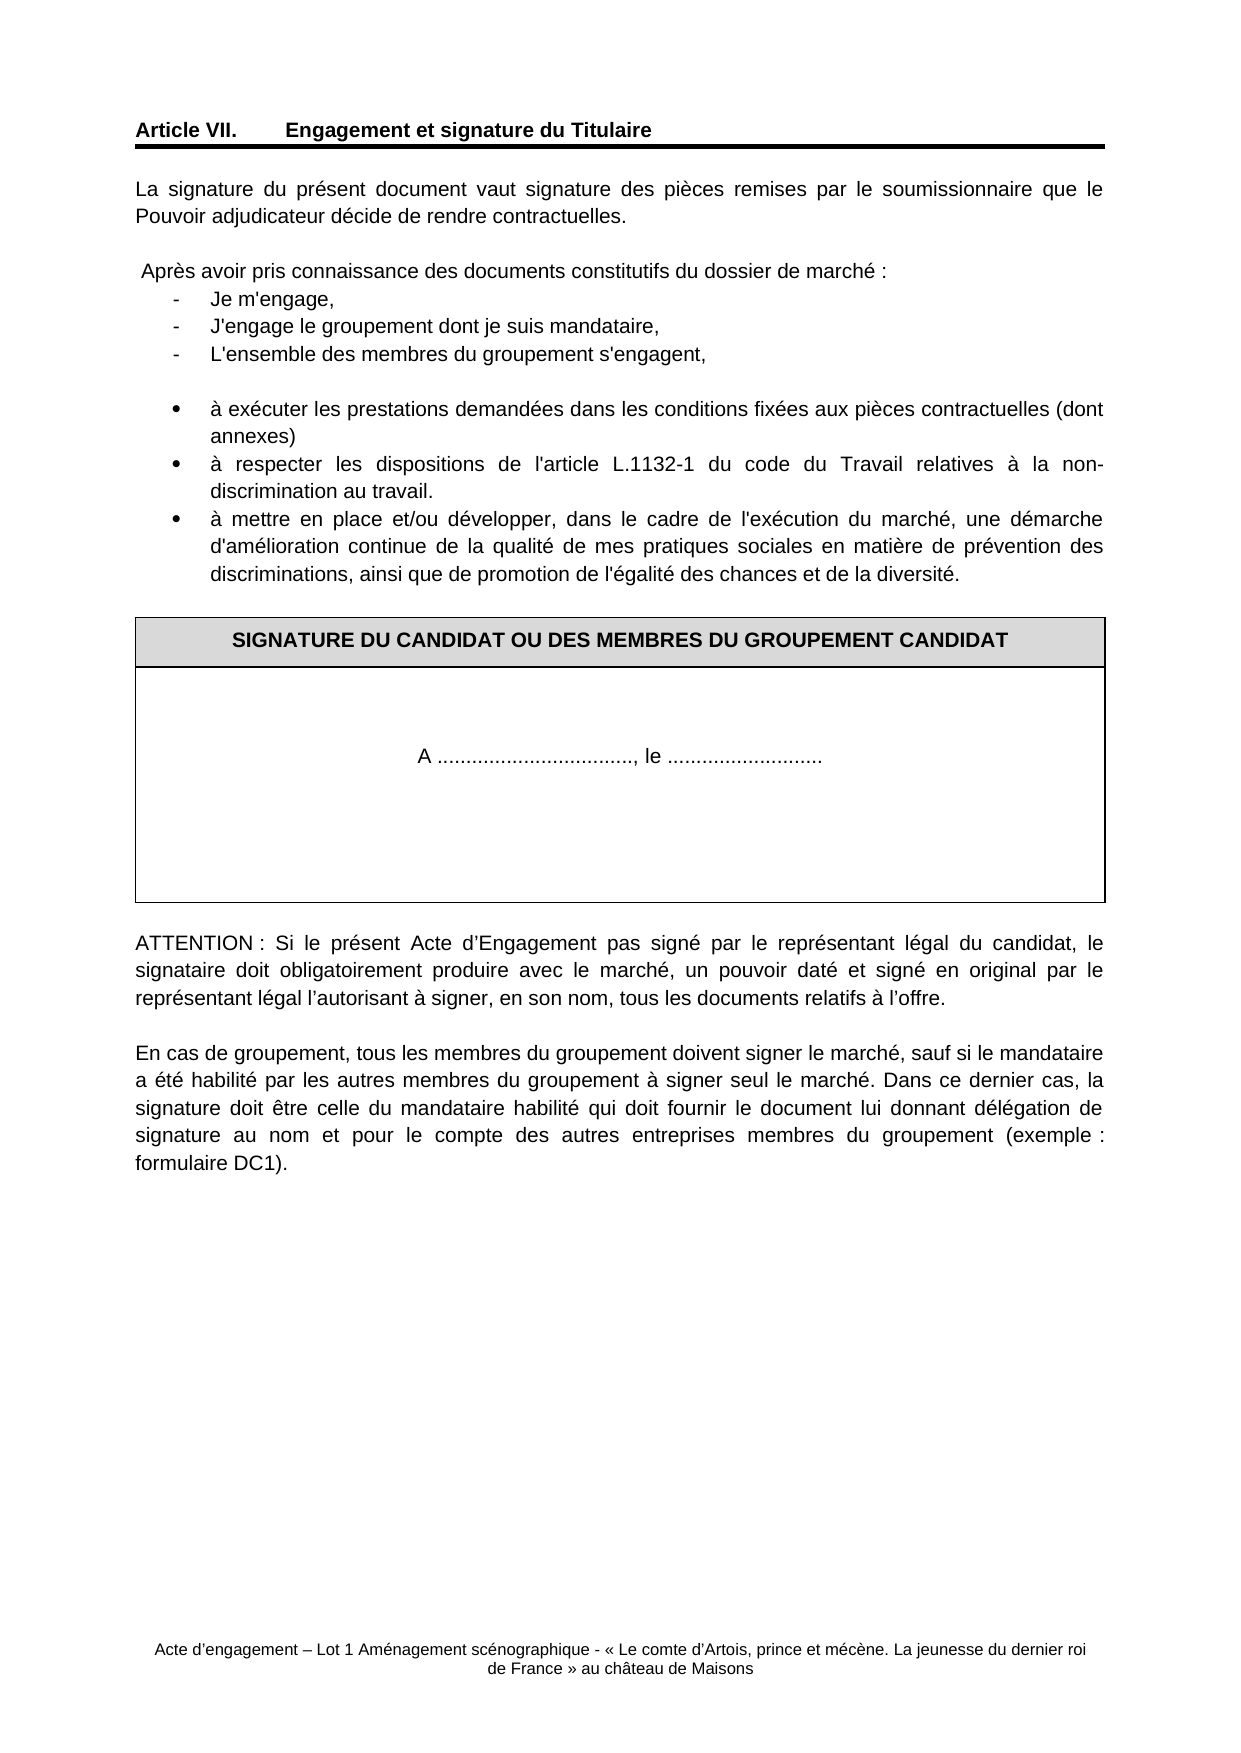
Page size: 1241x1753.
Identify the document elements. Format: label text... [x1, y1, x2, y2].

text En cas de groupement, tous les membres du groupement doivent signer le marché, sauf si le mandataire a été habilité par les autres membres du groupement à signer seul le marché. Dans ce dernier cas, la signature doit être celle du mandataire habilité qui doit fournir le document lui donnant délégation de signature au nom et pour le compte des autres entreprises membres du groupement (exemple : formulaire DC1). [135, 1041, 1105, 1174]
text Après avoir pris connaissance des documents constitutifs du dossier de marché : [135, 259, 1105, 283]
list L'ensemble des membres du groupement s'engagent, [173, 341, 1105, 365]
list à respecter les dispositions de l'article L.1132-1 du code du Travail relatives à la non-discrimination au travail. [173, 451, 1105, 503]
text La signature du présent document vaut signature des pièces remises par le soumissionnaire que le Pouvoir adjudicateur décide de rendre contractuelles. [135, 176, 1105, 228]
list Je m'engage, [173, 286, 1105, 310]
list J'engage le groupement dont je suis mandataire, [173, 314, 1105, 338]
subtitle Engagement et signature du Titulaire [135, 118, 1105, 144]
text ATTENTION : Si le présent Acte d’Engagement pas signé par le représentant légal du candidat, le signataire doit obligatoirement produire avec le marché, un pouvoir daté et signé en original par le représentant légal l’autorisant à signer, en son nom, tous les documents relatifs à l’offre. [135, 931, 1105, 1009]
table_header SIGNATURE DU CANDIDAT OU DES MEMBRES DU GROUPEMENT CANDIDAT [136, 618, 1104, 666]
list à exécuter les prestations demandées dans les conditions fixées aux pièces contractuelles (dont annexes) [173, 396, 1105, 448]
table_cell A .................................., le ........................... [136, 668, 1104, 902]
list à mettre en place et/ou développer, dans le cadre de l'exécution du marché, une démarche d'amélioration continue de la qualité de mes pratiques sociales en matière de prévention des discriminations, ainsi que de promotion de l'égalité des chances et de la diversité. [173, 507, 1105, 586]
